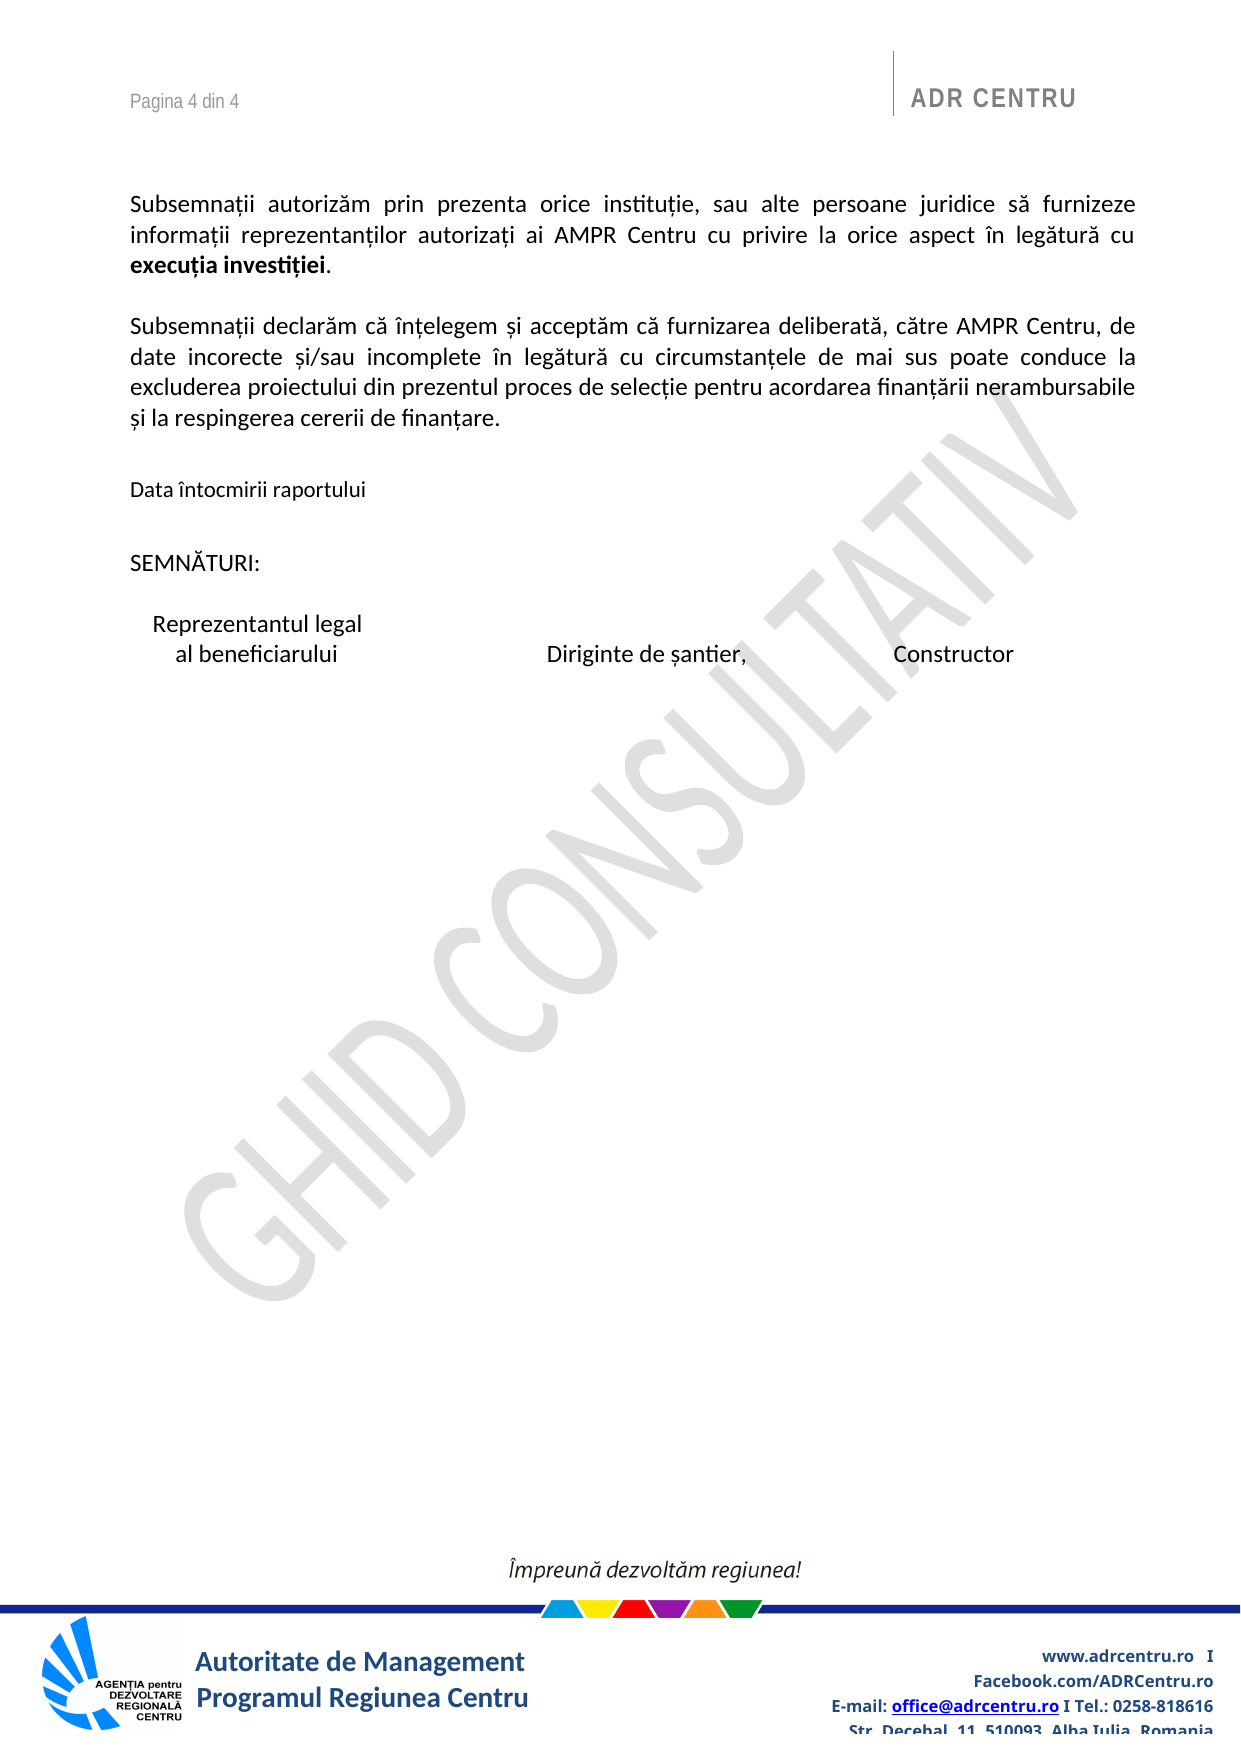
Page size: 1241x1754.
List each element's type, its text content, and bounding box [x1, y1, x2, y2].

text Subsemnații autorizăm prin prezenta orice instituție, sau alte persoane juridice să furnizeze informații reprezentanților autorizați ai AMPR Centru cu privire la orice aspect în legătură cu execuția investiției. [130, 188, 1137, 280]
picture [0, 1600, 550, 1730]
picture [574, 1600, 1241, 1618]
text al beneficiarului Diriginte de șantier, Constructor [130, 638, 1137, 669]
text SEMNĂTURI: [130, 547, 1137, 577]
picture [495, 1556, 814, 1583]
text Data întocmirii raportului [130, 476, 1137, 504]
text Reprezentantul legal [130, 608, 1137, 638]
text Subsemnații declarăm că înțelegem şi acceptăm că furnizarea deliberată, către AMPR Centru, de date incorecte şi/sau incomplete în legătură cu circumstanțele de mai sus poate conduce la excluderea proiectului din prezentul proces de selecție pentru acordarea finanțării nerambursabile şi la respingerea cererii de finanțare. [130, 311, 1137, 433]
